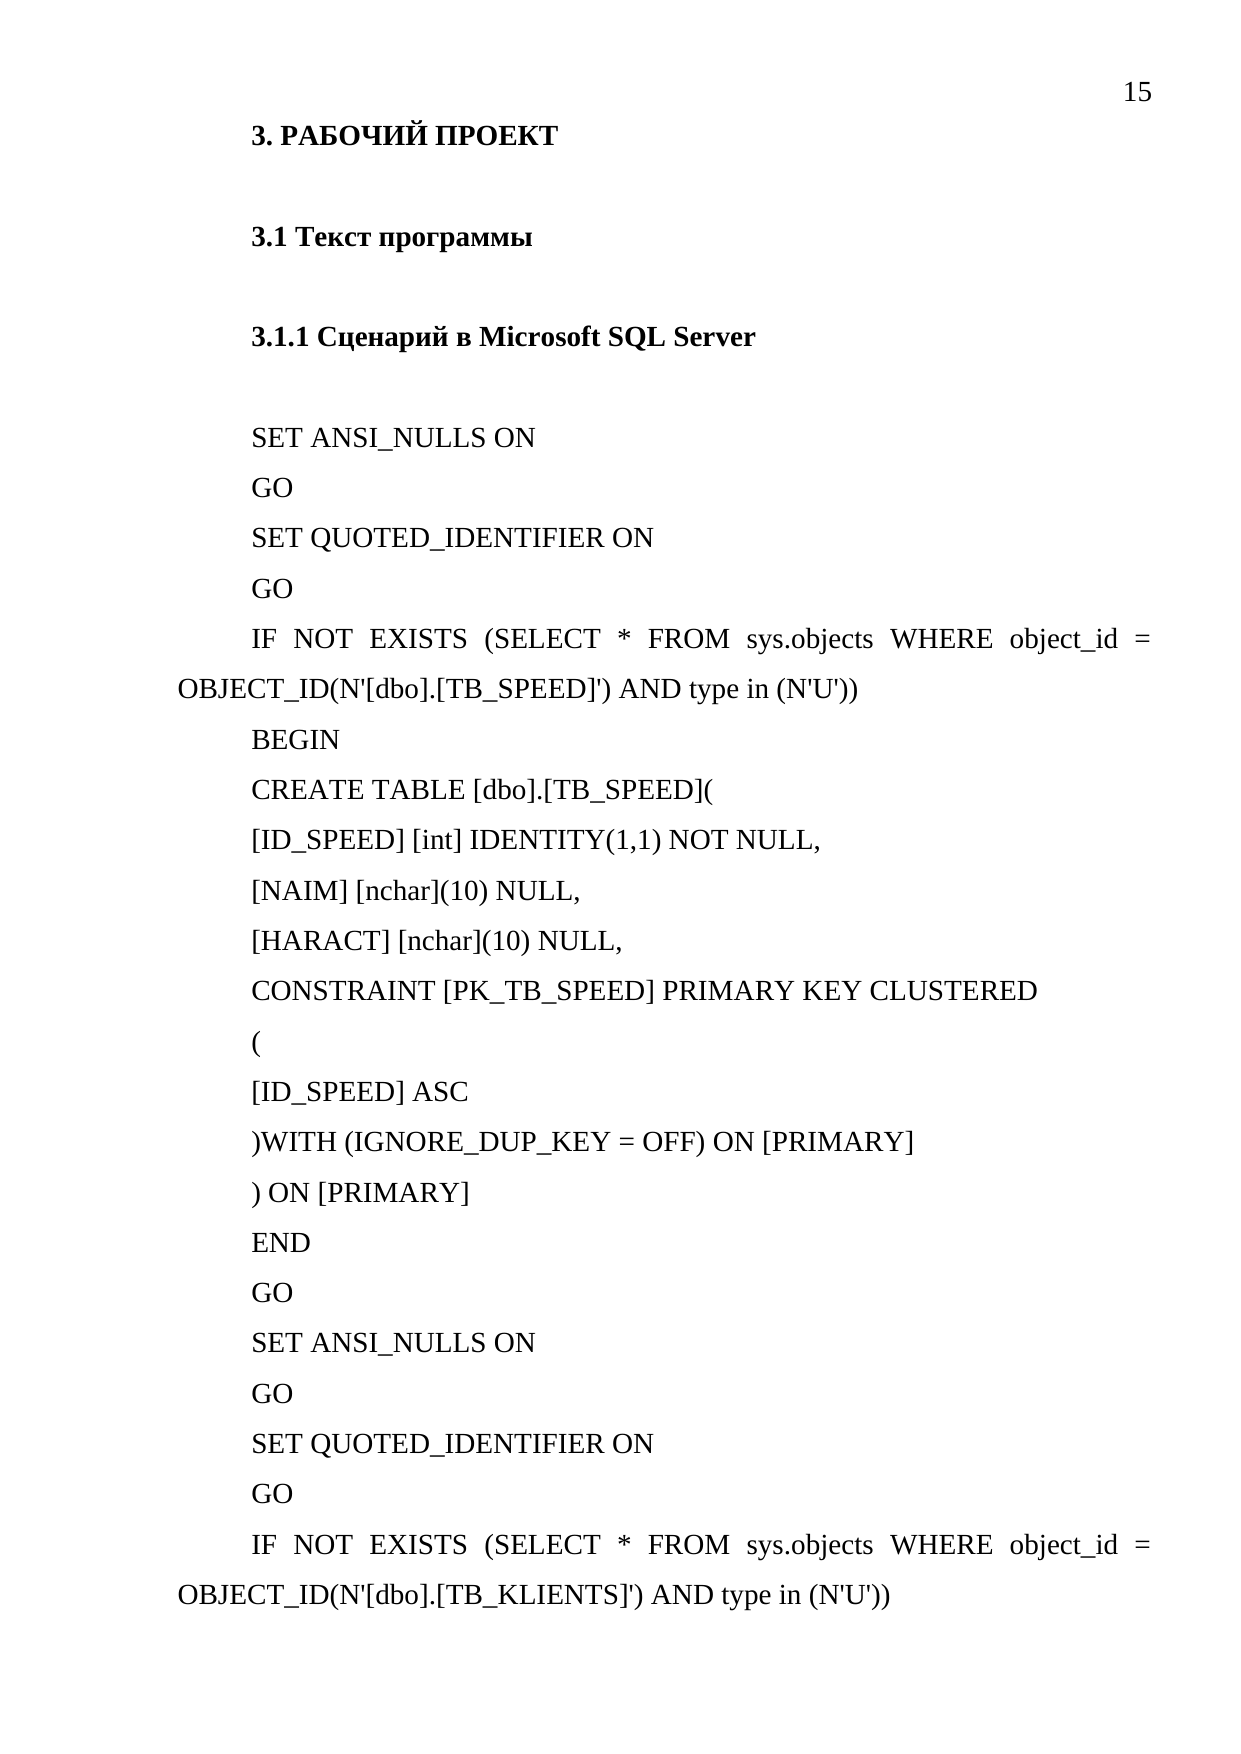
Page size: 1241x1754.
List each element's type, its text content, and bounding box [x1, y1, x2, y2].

text GO [177, 1275, 1152, 1309]
text [ID_SPEED] ASC [177, 1074, 1152, 1108]
text ( [177, 1024, 1152, 1057]
text GO [177, 470, 1152, 504]
text GO [177, 1376, 1152, 1409]
text CONSTRAINT [PK_TB_SPEED] PRIMARY KEY CLUSTERED [177, 973, 1152, 1007]
text )WITH (IGNORE_DUP_KEY = OFF) ON [PRIMARY] [177, 1124, 1152, 1158]
text IF NOT EXISTS (SELECT * FROM sys.objects WHERE object_id = OBJECT_ID(N'[dbo].[TB_SPEED]') AND type in (N'U')) [177, 621, 1152, 705]
text IF NOT EXISTS (SELECT * FROM sys.objects WHERE object_id = OBJECT_ID(N'[dbo].[TB_KLIENTS]') AND type in (N'U')) [177, 1527, 1152, 1611]
text [NAIM] [nchar](10) NULL, [177, 873, 1152, 906]
text SET ANSI_NULLS ON [177, 1326, 1152, 1359]
text BEGIN [177, 722, 1152, 755]
text GO [177, 1477, 1152, 1510]
text SET ANSI_NULLS ON [177, 420, 1152, 453]
text SET QUOTED_IDENTIFIER ON [177, 521, 1152, 554]
text END [177, 1225, 1152, 1258]
text CREATE TABLE [dbo].[TB_SPEED]( [177, 772, 1152, 806]
text [HARACT] [nchar](10) NULL, [177, 923, 1152, 957]
subtitle 3.1.1 Сценарий в Microsoft SQL Server [177, 319, 1152, 353]
text SET QUOTED_IDENTIFIER ON [177, 1426, 1152, 1460]
subtitle 3.1 Текст программы [177, 219, 1152, 252]
subtitle 3. РАБОЧИЙ ПРОЕКТ [177, 118, 1152, 152]
text [ID_SPEED] [int] IDENTITY(1,1) NOT NULL, [177, 822, 1152, 856]
text ) ON [PRIMARY] [177, 1175, 1152, 1208]
text GO [177, 571, 1152, 604]
